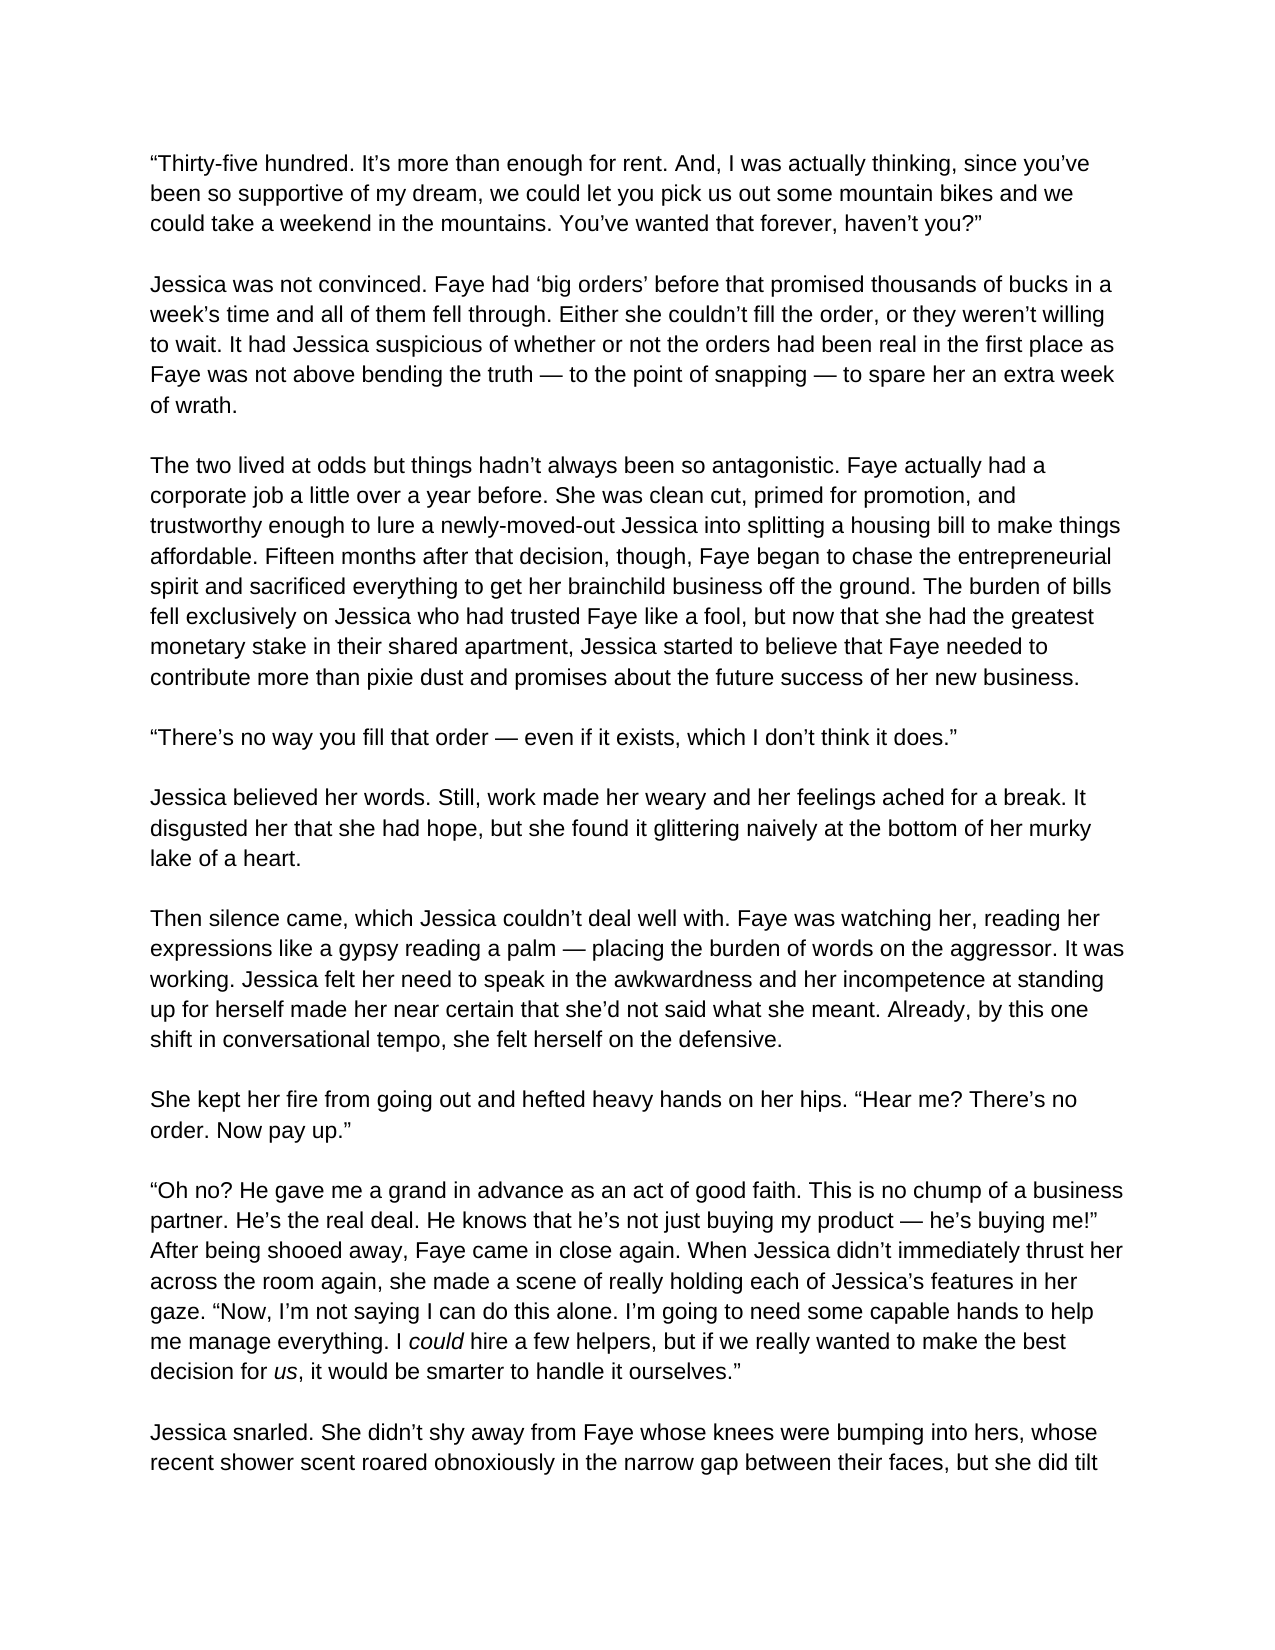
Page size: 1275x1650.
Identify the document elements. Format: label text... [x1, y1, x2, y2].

text “There’s no way you fill that order — even if it exists, which I don’t think it does.” [150, 724, 1125, 750]
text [150, 1419, 1125, 1475]
text The two lived at odds but things hadn’t always been so antagonistic. Faye actually had a corporate job a little over a year before. She was clean cut, primed for promotion, and trustworthy enough to lure a newly-moved-out Jessica into splitting a housing bill to make things affordable. Fifteen months after that decision, though, Faye began to chase the entrepreneurial spirit and sacrificed everything to get her brainchild business off the ground. The burden of bills fell exclusively on Jessica who had trusted Faye like a fool, but now that she had the greatest monetary stake in their shared apartment, Jessica started to believe that Faye needed to contribute more than pixie dust and promises about the future success of her new business. [150, 452, 1125, 690]
text “Thirty-five hundred. It’s more than enough for rent. And, I was actually thinking, since you’ve been so supportive of my dream, we could let you pick us out some mountain bikes and we could take a weekend in the mountains. You’ve wanted that forever, haven’t you?” [150, 150, 1125, 237]
text Jessica was not convinced. Faye had ‘big orders’ before that promised thousands of bucks in a week’s time and all of them fell through. Either she couldn’t fill the order, or they weren’t willing to wait. It had Jessica suspicious of whether or not the orders had been real in the first place as Faye was not above bending the truth — to the point of snapping — to spare her an extra week of wrath. [150, 271, 1125, 418]
text Then silence came, which Jessica couldn’t deal well with. Faye was watching her, reading her expressions like a gypsy reading a palm — placing the burden of words on the aggressor. It was working. Jessica felt her need to speak in the awkwardness and her incompetence at standing up for herself made her near certain that she’d not said what she meant. Already, by this one shift in conversational tempo, she felt herself on the defensive. [150, 905, 1125, 1052]
text “Oh no? He gave me a grand in advance as an act of good faith. This is no chump of a business partner. He’s the real deal. He knows that he’s not just buying my product — he’s buying me!” After being shooed away, Faye came in close again. When Jessica didn’t immediately thrust her across the room again, she made a scene of really holding each of Jessica’s features in her gaze. “Now, I’m not saying I can do this alone. I’m going to need some capable hands to help me manage everything. I could hire a few helpers, but if we really wanted to make the best decision for us, it would be smarter to handle it ourselves.” [150, 1177, 1125, 1385]
text She kept her fire from going out and hefted heavy hands on her hips. “Hear me? There’s no order. Now pay up.” [150, 1086, 1125, 1143]
text Jessica believed her words. Still, work made her weary and her feelings ached for a break. It disgusted her that she had hope, but she found it glittering naively at the bottom of her murky lake of a heart. [150, 784, 1125, 871]
